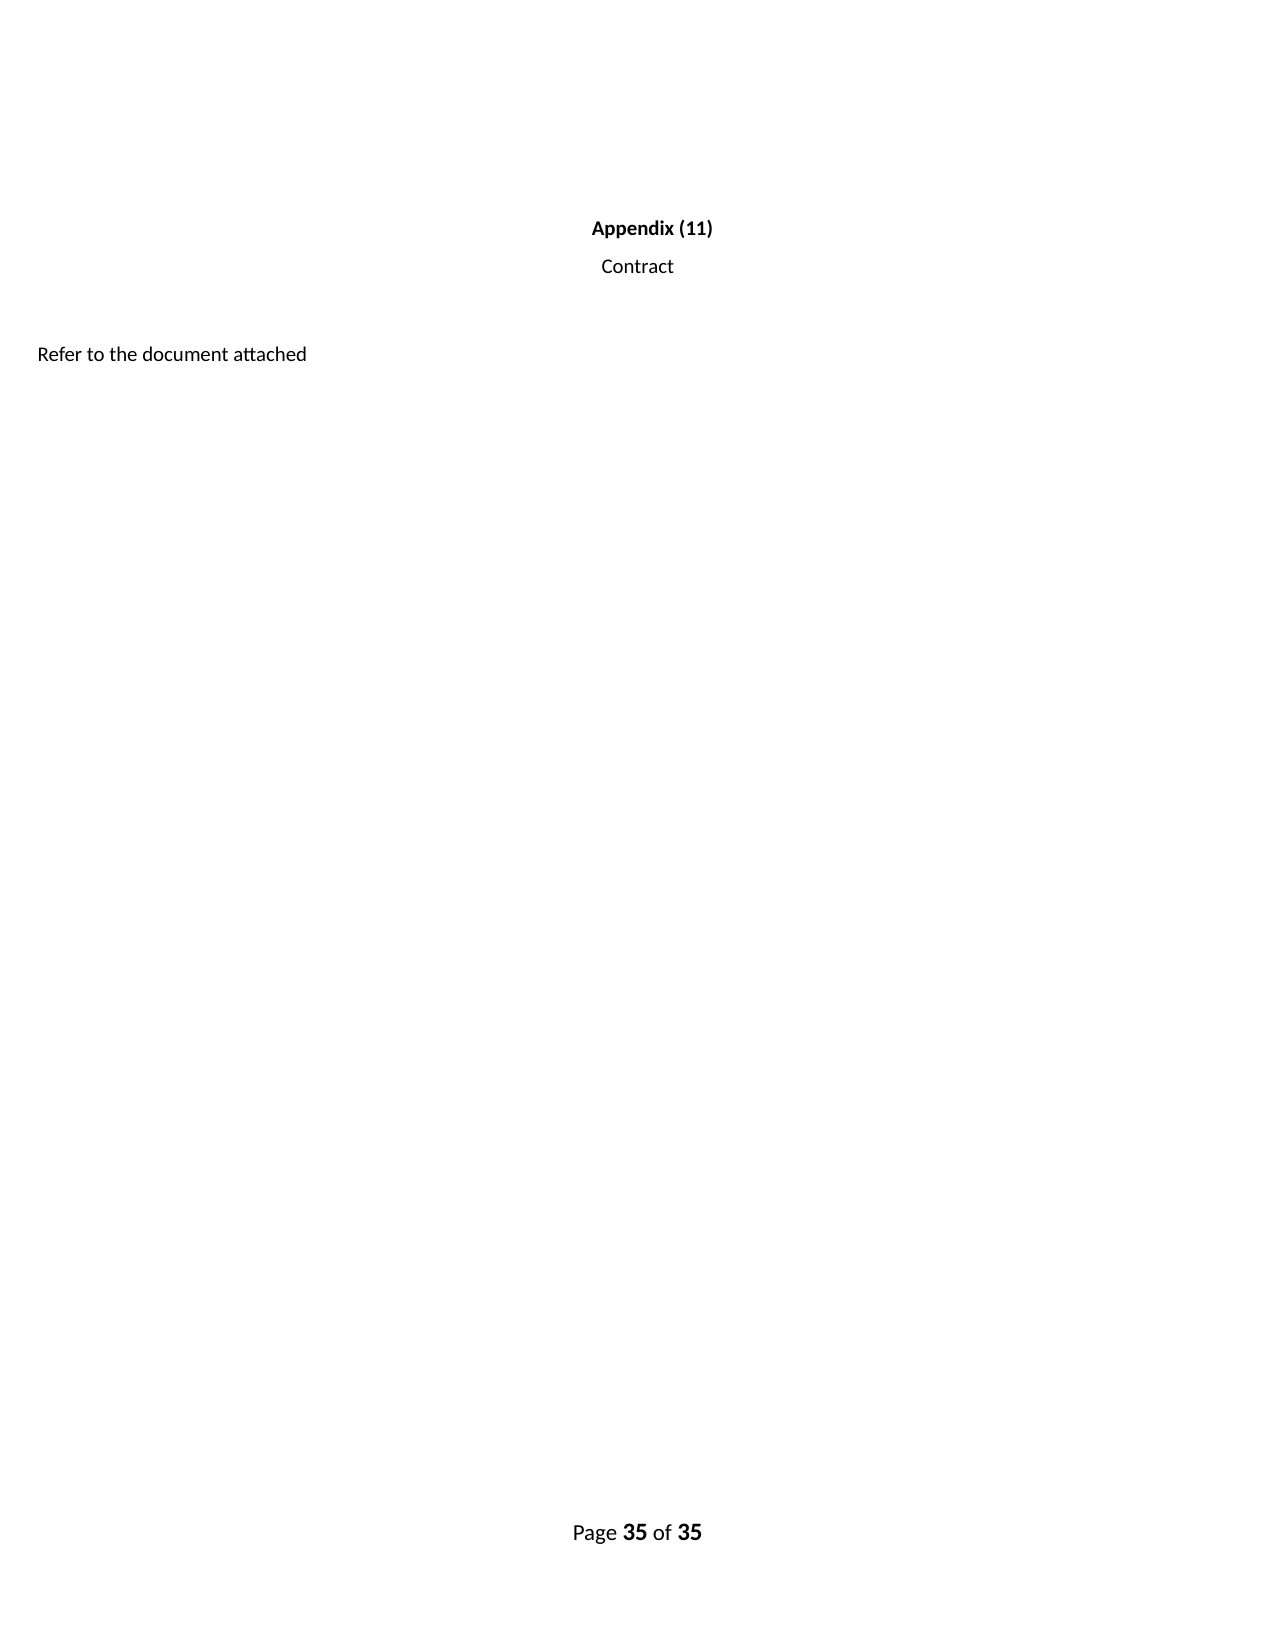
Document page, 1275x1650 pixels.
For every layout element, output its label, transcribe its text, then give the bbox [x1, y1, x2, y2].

subtitle Appendix (11) [141, 215, 1164, 241]
text Refer to the document attached [37, 341, 1237, 367]
text Contract [37, 253, 1237, 278]
